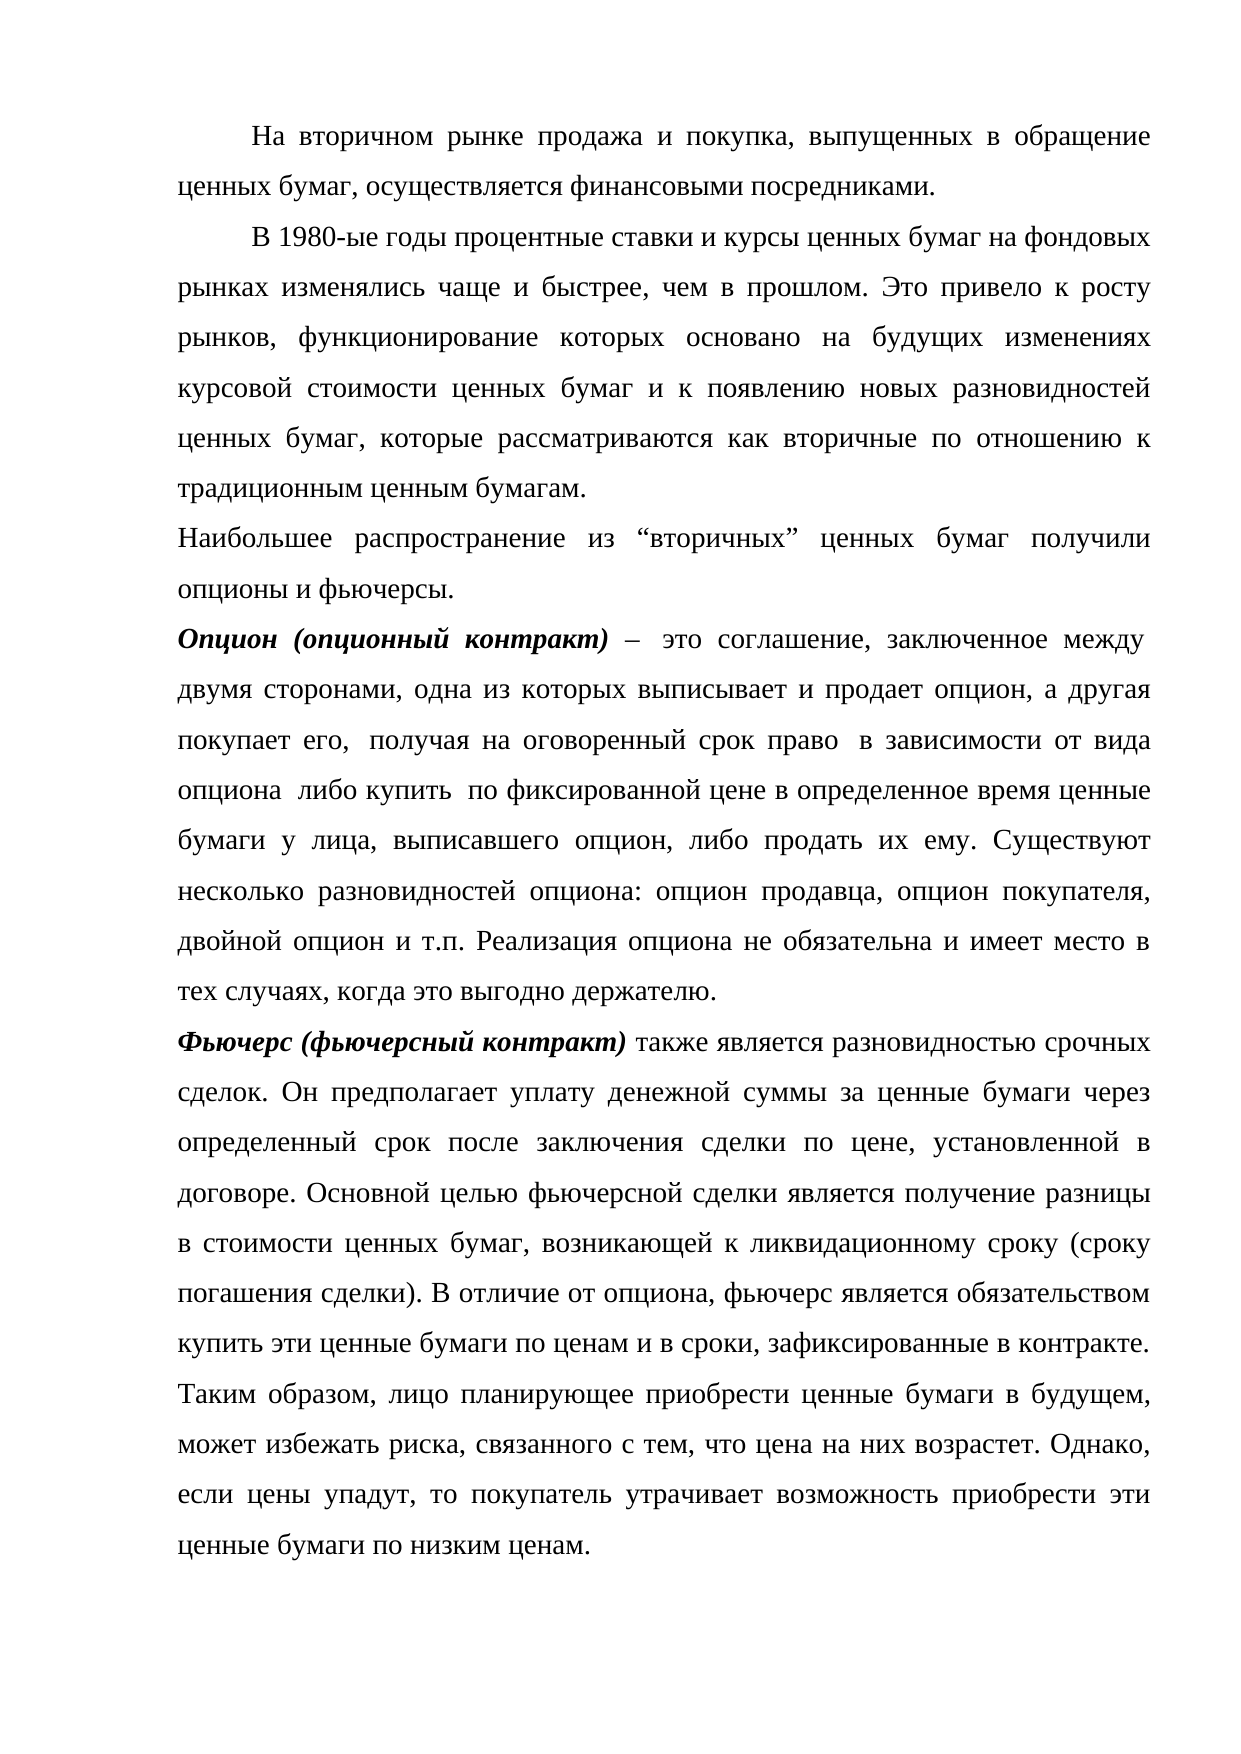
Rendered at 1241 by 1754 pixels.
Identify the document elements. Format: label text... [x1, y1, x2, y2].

text Опцион (опционный контракт) – это соглашение, заключенное между двумя сторонами, одна из которых выписывает и продает опцион, а другая покупает его, получая на оговоренный срок право в зависимости от вида опциона либо купить по фиксированной цене в определенное время ценные бумаги у лица, выписавшего опцион, либо продать их ему. Существуют несколько разновидностей опциона: опцион продавца, опцион покупателя, двойной опцион и т.п. Реализация опциона не обязательна и имеет место в тех случаях, когда это выгодно держателю. [177, 621, 1152, 1007]
text Фьючерс (фьючерсный контракт) также является разновидностью срочных сделок. Он предполагает уплату денежной суммы за ценные бумаги через определенный срок после заключения сделки по цене, установленной в договоре. Основной целью фьючерсной сделки является получение разницы в стоимости ценных бумаг, возникающей к ликвидационному сроку (сроку погашения сделки). В отличие от опциона, фьючерс является обязательством купить эти ценные бумаги по ценам и в сроки, зафиксированные в контракте. Таким образом, лицо планирующее приобрести ценные бумаги в будущем, может избежать риска, связанного с тем, что цена на них возрастет. Однако, если цены упадут, то покупатель утрачивает возможность приобрести эти ценные бумаги по низким ценам. [177, 1024, 1152, 1560]
text В 1980-ые годы процентные ставки и курсы ценных бумаг на фондовых рынках изменялись чаще и быстрее, чем в прошлом. Это привело к росту рынков, функционирование которых основано на будущих изменениях курсовой стоимости ценных бумаг и к появлению новых разновидностей ценных бумаг, которые рассматриваются как вторичные по отношению к традиционным ценным бумагам. [177, 219, 1152, 504]
text Наибольшее распространение из “вторичных” ценных бумаг получили опционы и фьючерсы. [177, 521, 1152, 604]
text На вторичном рынке продажа и покупка, выпущенных в обращение ценных бумаг, осуществляется финансовыми посредниками. [177, 118, 1152, 202]
